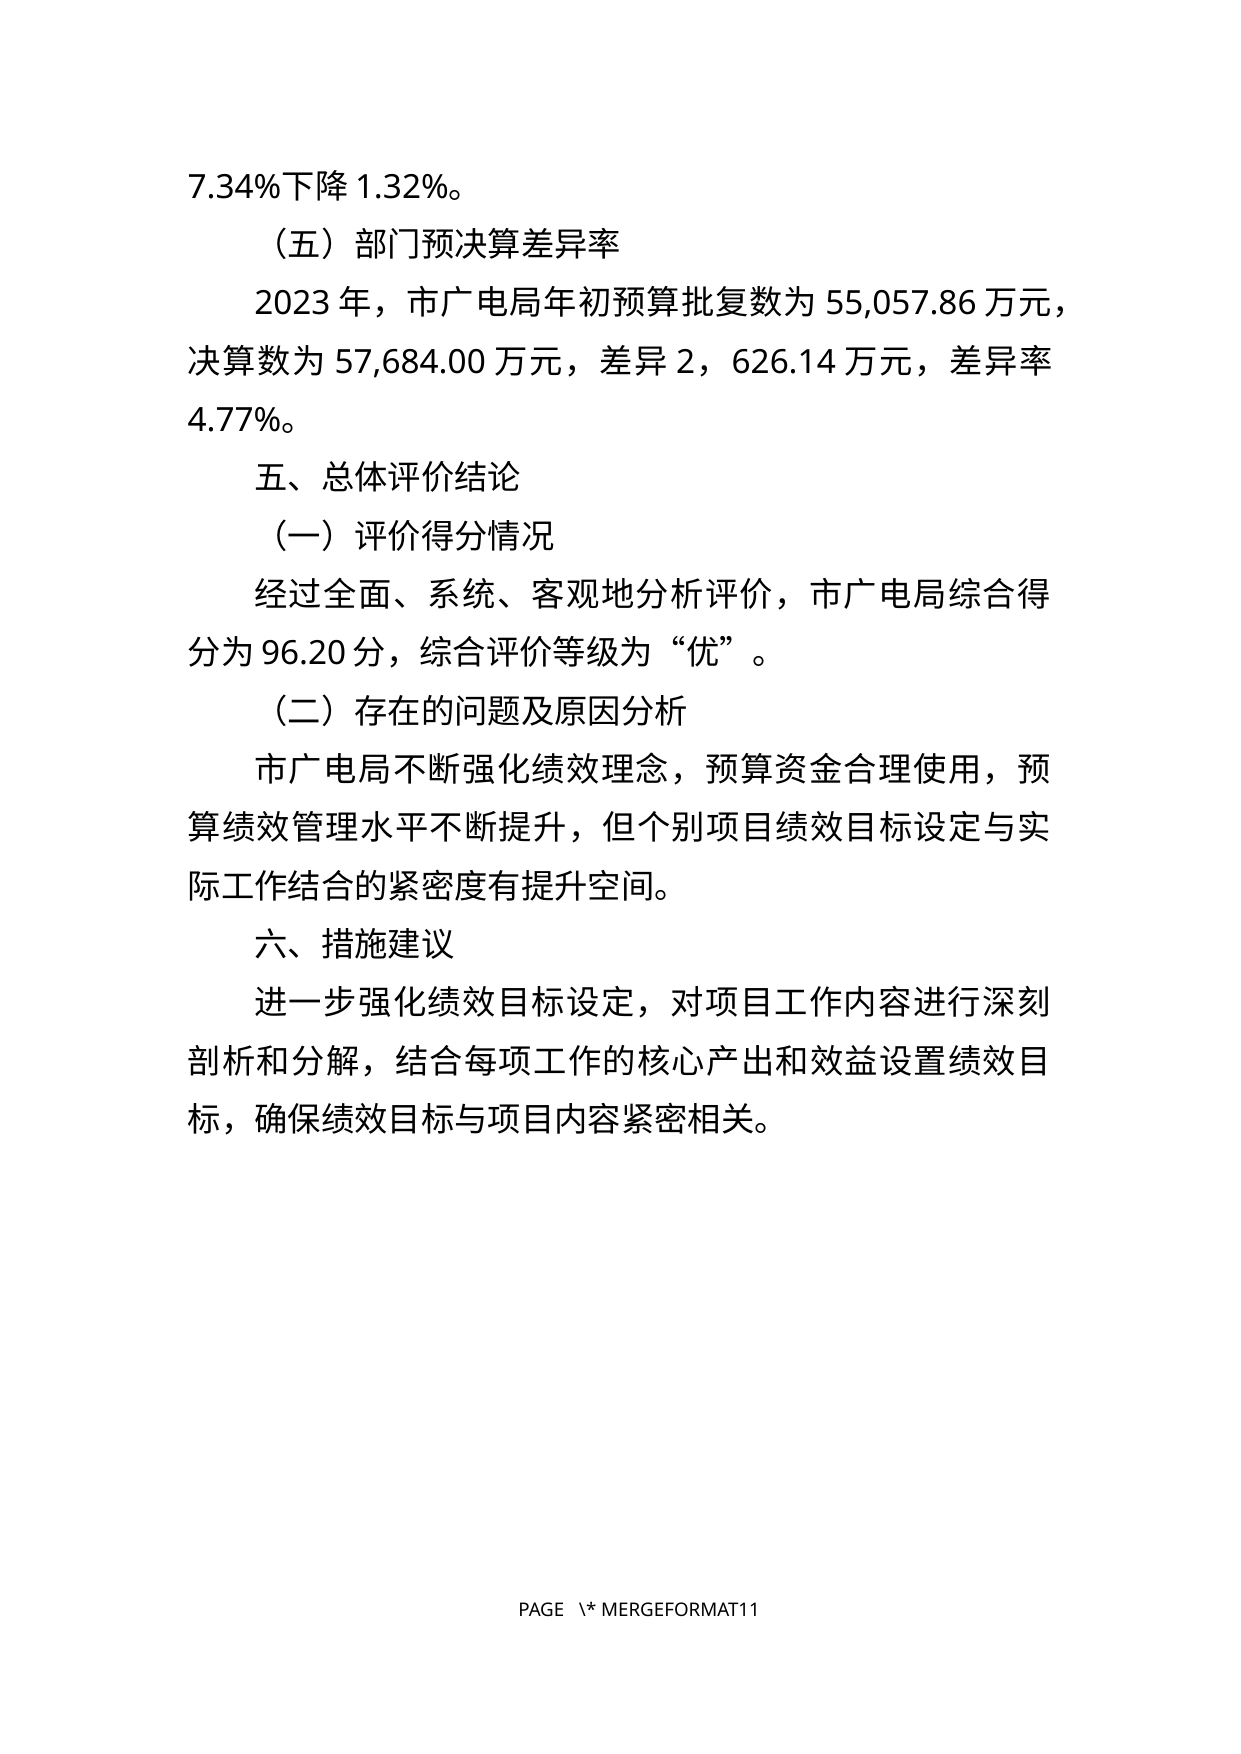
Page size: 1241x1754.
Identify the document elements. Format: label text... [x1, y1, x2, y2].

text 2023年，市广电局年初预算批复数为55,057.86万元，决算数为57,684.00万元，差异2，626.14万元，差异率4.77%。 [187, 268, 1053, 443]
text （五）部门预决算差异率 [187, 210, 1053, 268]
text 进一步强化绩效目标设定，对项目工作内容进行深刻剖析和分解，结合每项工作的核心产出和效益设置绩效目标，确保绩效目标与项目内容紧密相关。 [187, 968, 1053, 1209]
text 市广电局不断强化绩效理念，预算资金合理使用，预算绩效管理水平不断提升，但个别项目绩效目标设定与实际工作结合的紧密度有提升空间。 [187, 735, 1053, 910]
text 经过全面、系统、客观地分析评价，市广电局综合得分为96.20分，综合评价等级为“优”。 [187, 560, 1053, 676]
text 五、总体评价结论 [187, 443, 1053, 501]
text （二）存在的问题及原因分析 [187, 676, 1053, 735]
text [187, 151, 1053, 210]
list 六、措施建议 [187, 910, 1053, 968]
text （一）评价得分情况 [187, 501, 1053, 560]
